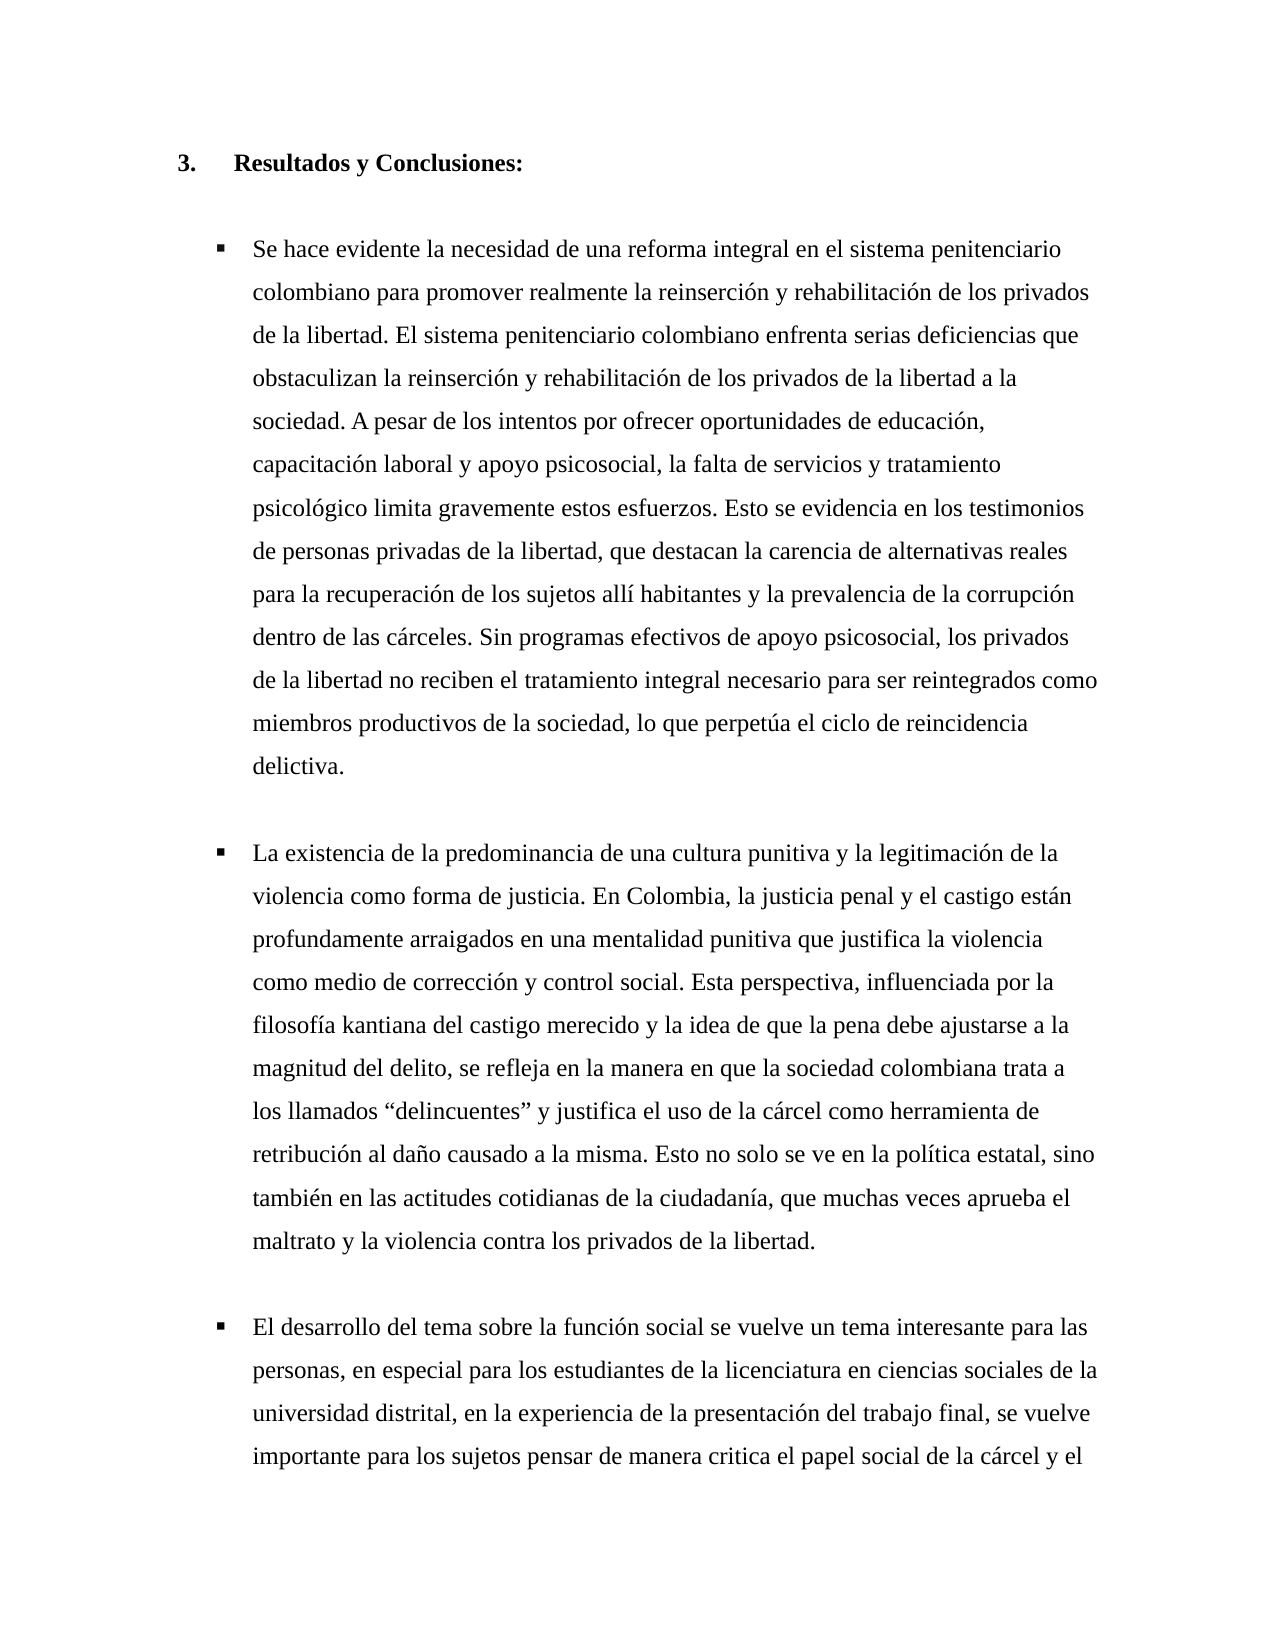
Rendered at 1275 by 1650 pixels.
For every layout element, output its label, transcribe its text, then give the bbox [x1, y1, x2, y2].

list Resultados y Conclusiones: [177, 148, 1098, 176]
list La existencia de la predominancia de una cultura punitiva y la legitimación de la violencia como forma de justicia. En Colombia, la justicia penal y el castigo están profundamente arraigados en una mentalidad punitiva que justifica la violencia como medio de corrección y control social. Esta perspectiva, influenciada por la filosofía kantiana del castigo merecido y la idea de que la pena debe ajustarse a la magnitud del delito, se refleja en la manera en que la sociedad colombiana trata a los llamados “delincuentes” y justifica el uso de la cárcel como herramienta de retribución al daño causado a la misma. Esto no solo se ve en la política estatal, sino también en las actitudes cotidianas de la ciudadanía, que muchas veces aprueba el maltrato y la violencia contra los privados de la libertad. [215, 838, 1098, 1254]
list Se hace evidente la necesidad de una reforma integral en el sistema penitenciario colombiano para promover realmente la reinserción y rehabilitación de los privados de la libertad. El sistema penitenciario colombiano enfrenta serias deficiencias que obstaculizan la reinserción y rehabilitación de los privados de la libertad a la sociedad. A pesar de los intentos por ofrecer oportunidades de educación, capacitación laboral y apoyo psicosocial, la falta de servicios y tratamiento psicológico limita gravemente estos esfuerzos. Esto se evidencia en los testimonios de personas privadas de la libertad, que destacan la carencia de alternativas reales para la recuperación de los sujetos allí habitantes y la prevalencia de la corrupción dentro de las cárceles. Sin programas efectivos de apoyo psicosocial, los privados de la libertad no reciben el tratamiento integral necesario para ser reintegrados como miembros productivos de la sociedad, lo que perpetúa el ciclo de reincidencia delictiva. [215, 234, 1098, 780]
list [215, 1312, 1098, 1470]
